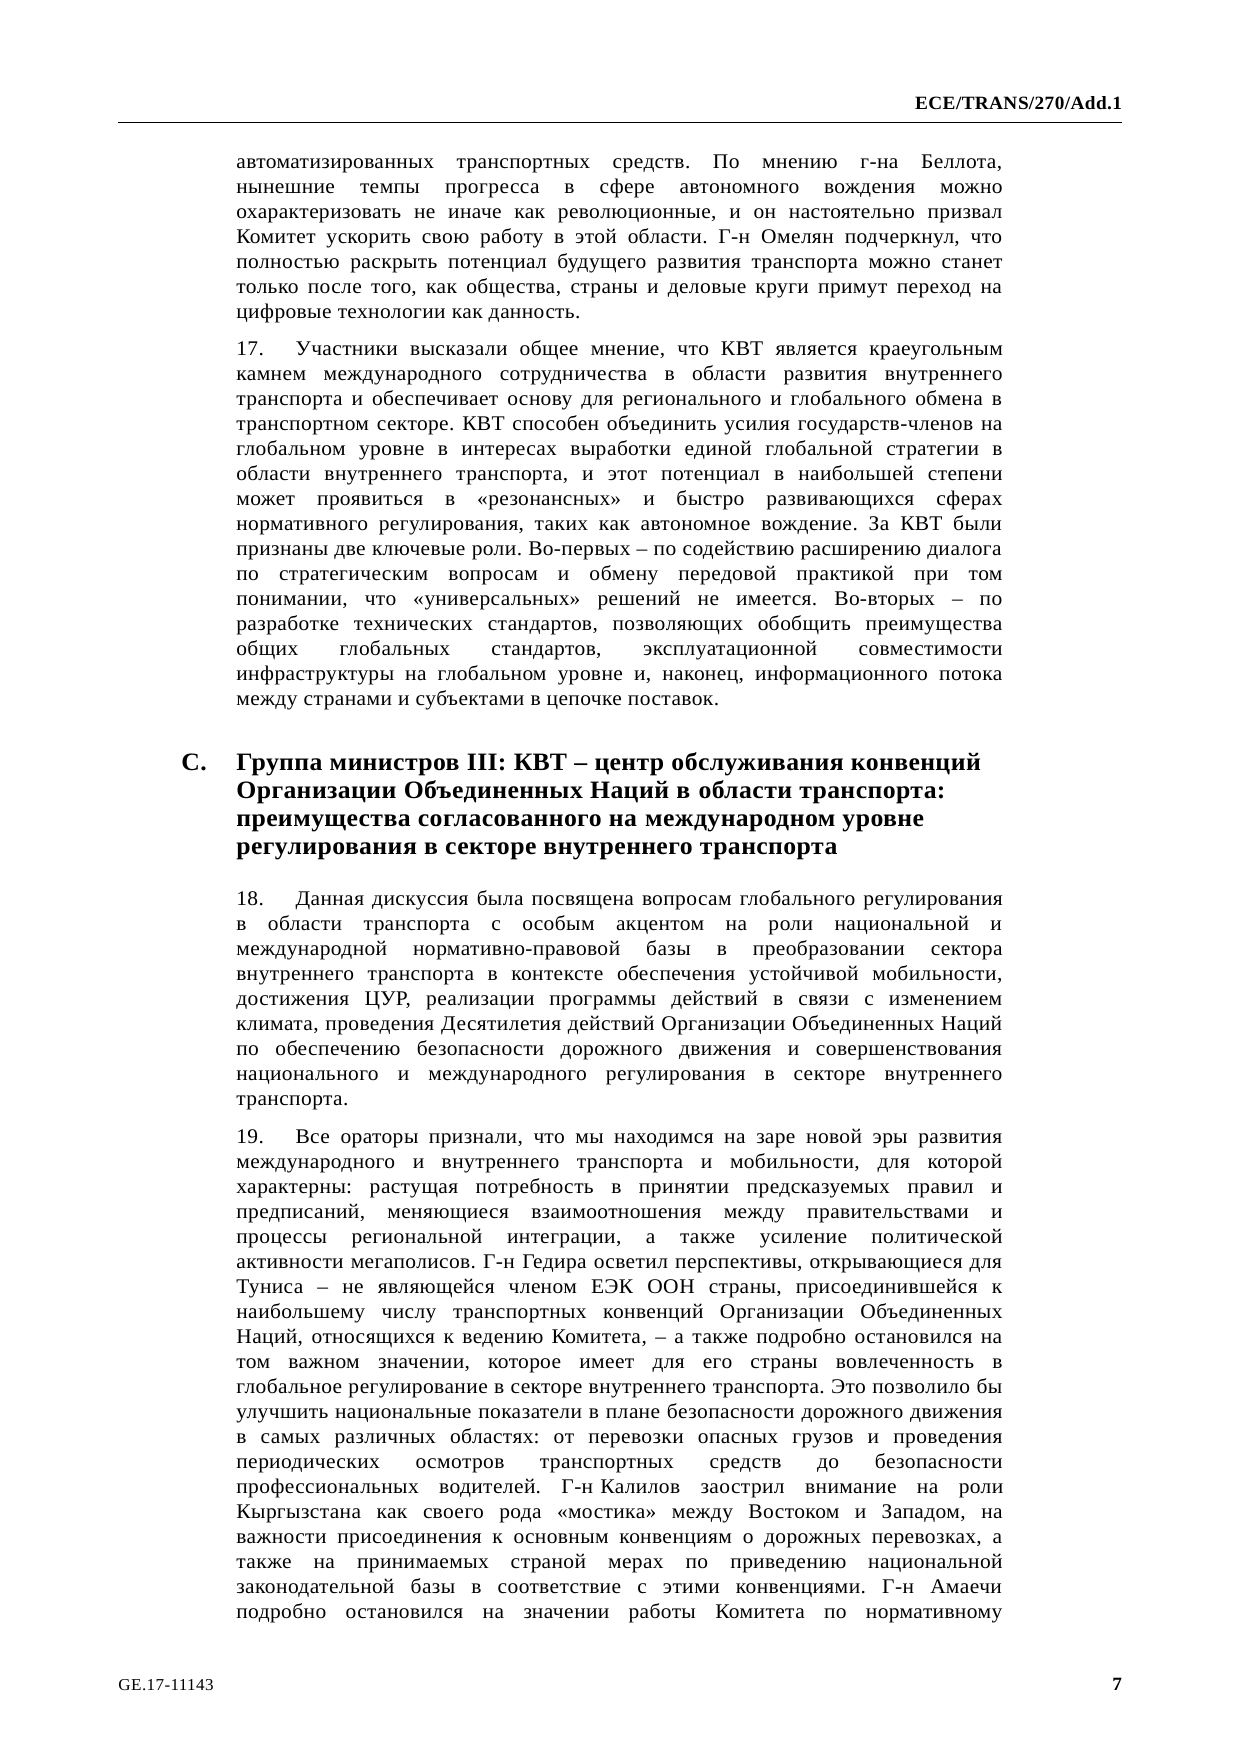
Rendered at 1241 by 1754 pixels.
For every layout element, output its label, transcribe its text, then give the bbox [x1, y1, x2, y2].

text 18. Данная дискуссия была посвящена вопросам глобального регулирования в области транспорта с особым акцентом на роли национальной и международной нормативно-правовой базы в преобразовании сектора внутреннего транспорта в контексте обеспечения устойчивой мобильности, достижения ЦУР, реализации программы действий в связи с изменением климата, проведения Десятилетия действий Организации Объединенных Наций по обеспечению безопасности дорожного движения и совершенствования национального и международного регулирования в секторе внутреннего транспорта. [236, 885, 1004, 1110]
text 17. Участники высказали общее мнение, что КВТ является краеугольным камнем международного сотрудничества в области развития внутреннего транспорта и обеспечивает основу для регионального и глобального обмена в транспортном секторе. КВТ способен объединить усилия государств-членов на глобальном уровне в интересах выработки единой глобальной стратегии в области внутреннего транспорта, и этот потенциал в наибольшей степени может проявиться в «резонансных» и быстро развивающихся сферах нормативного регулирования, таких как автономное вождение. За КВТ были признаны две ключевые роли. Во-первых – по содействию расширению диалога по стратегическим вопросам и обмену передовой практикой при том понимании, что «универсальных» решений не имеется. Во-вторых – по разработке технических стандартов, позволяющих обобщить преимущества общих глобальных стандартов, эксплуатационной совместимости инфраструктуры на глобальном уровне и, наконец, информационного потока между странами и субъектами в цепочке поставок. [236, 335, 1004, 710]
text C. Группа министров III: КВТ – центр обслуживания конвенций Организации Объединенных Наций в области транспорта: преимущества согласованного на международном уровне регулирования в секторе внутреннего транспорта [118, 748, 1004, 860]
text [236, 1123, 1004, 1623]
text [236, 148, 1004, 323]
